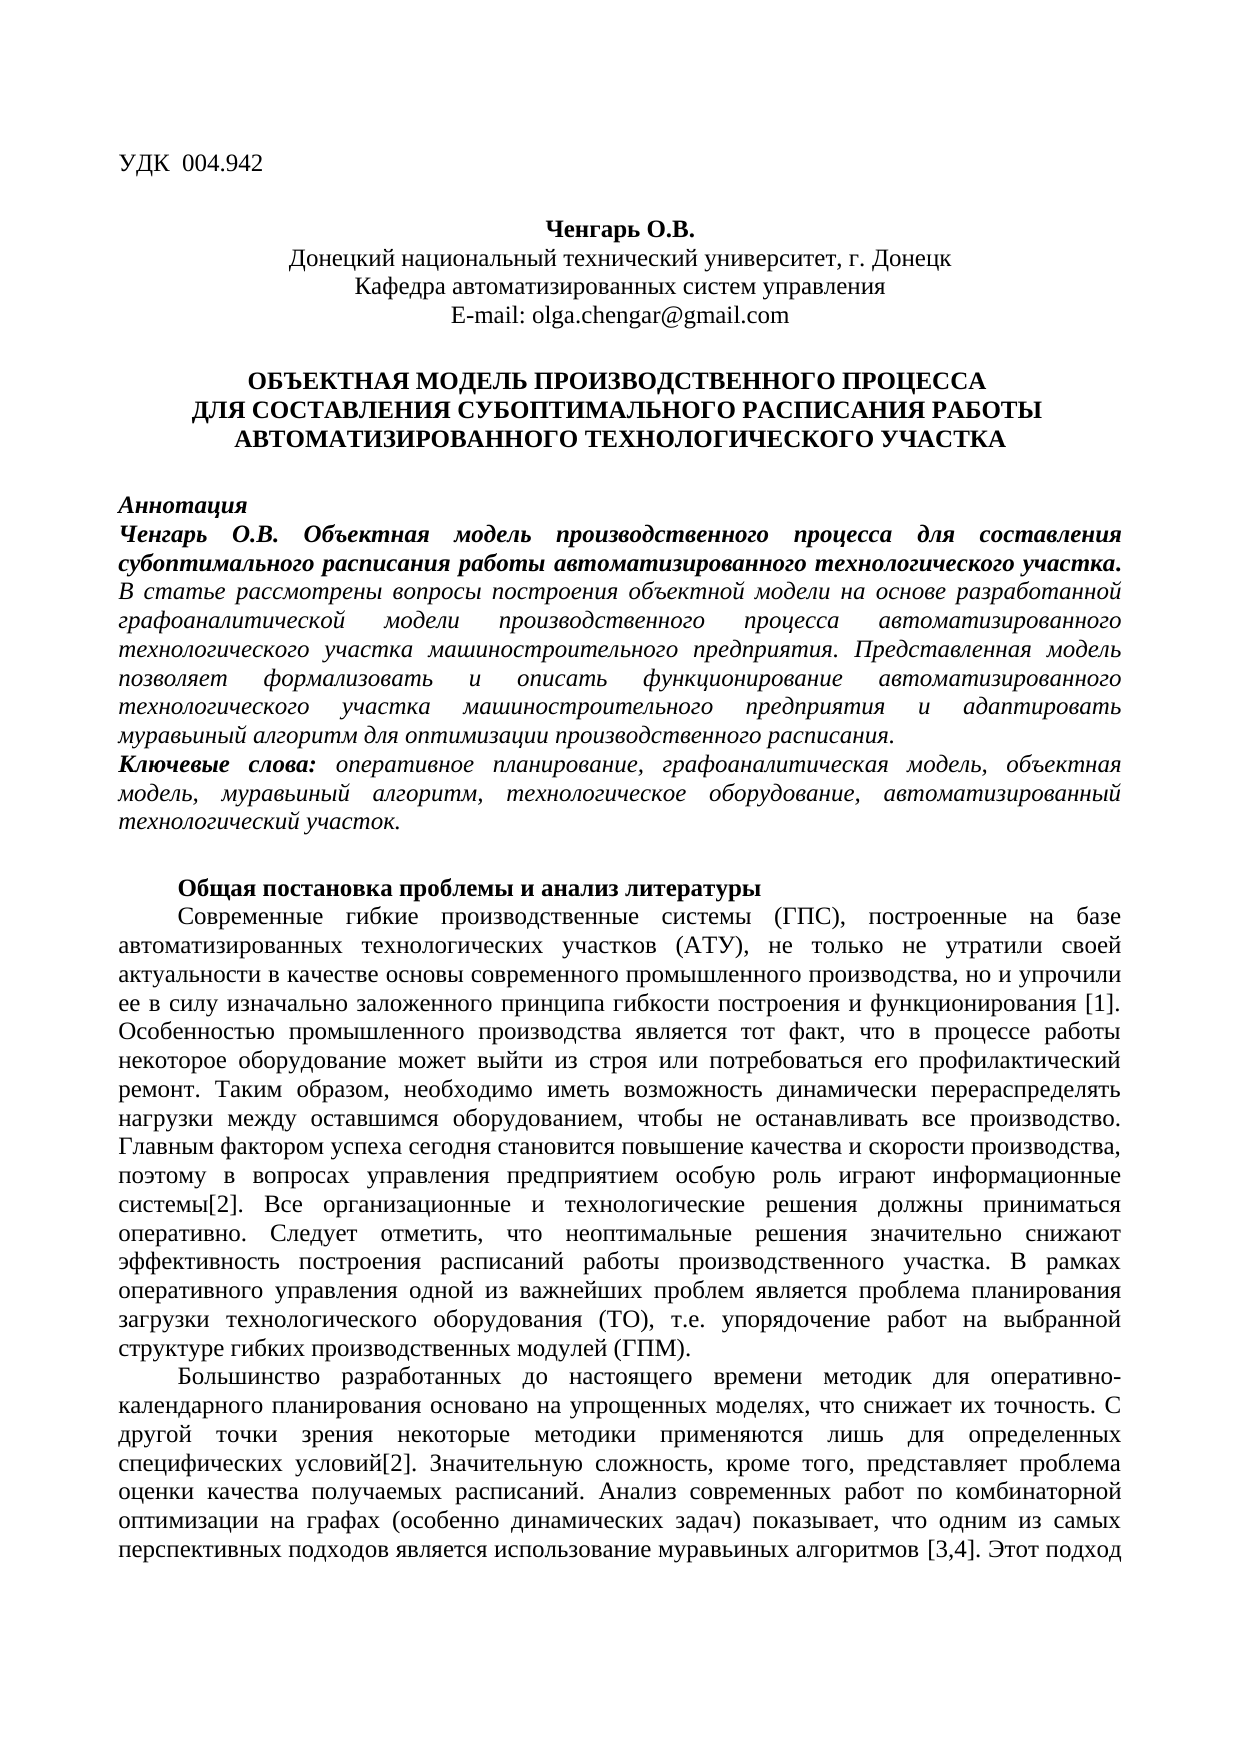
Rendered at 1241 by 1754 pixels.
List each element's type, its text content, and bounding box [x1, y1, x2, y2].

text объектная модель производственного процесса для составления субоптимального расписания работы автоматизированного технологического участка [118, 366, 1122, 453]
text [118, 1361, 1122, 1563]
text Ченгарь О.В. Объектная модель производственного процесса для составления субоптимального расписания работы автоматизированного технологического участка. В статье рассмотрены вопросы построения объектной модели на основе разработанной графоаналитической модели производственного процесса автоматизированного технологического участка машиностроительного предприятия. Представленная модель позволяет формализовать и описать функционирование автоматизированного технологического участка машиностроительного предприятия и адаптировать муравьиный алгоритм для оптимизации производственного расписания. [118, 519, 1122, 749]
text Общая постановка проблемы и анализ литературы [118, 873, 1122, 901]
text Современные гибкие производственные системы (ГПС), построенные на базе автоматизированных технологических участков (АТУ), не только не утратили своей актуальности в качестве основы современного промышленного производства, но и упрочили ее в силу изначально заложенного принципа гибкости построения и функционирования [1]. Особенностью промышленного производства является тот факт, что в процессе работы некоторое оборудование может выйти из строя или потребоваться его профилактический ремонт. Таким образом, необходимо иметь возможность динамически перераспределять нагрузки между оставшимся оборудованием, чтобы не останавливать все производство. Главным фактором успеха сегодня становится повышение качества и скорости производства, поэтому в вопросах управления предприятием особую роль играют информационные системы[2]. Все организационные и технологические решения должны приниматься оперативно. Следует отметить, что неоптимальные решения значительно снижают эффективность построения расписаний работы производственного участка. В рамках оперативного управления одной из важнейших проблем является проблема планирования загрузки технологического оборудования (ТО), т.е. упорядочение работ на выбранной структуре гибких производственных модулей (ГПМ). [118, 901, 1122, 1361]
text УДК 004.942 [118, 148, 1122, 176]
text Донецкий национальный технический университет, г. Донецк Кафедра автоматизированных систем управления [118, 243, 1122, 300]
text Аннотация [118, 490, 1122, 519]
text Ченгарь О.В. [118, 214, 1122, 243]
text E-mail: olga.chengar@gmail.com [118, 300, 1122, 329]
text Ключевые слова: оперативное планирование, графоаналитическая модель, объектная модель, муравьиный алгоритм, технологическое оборудование, автоматизированный технологический участок. [118, 749, 1122, 835]
